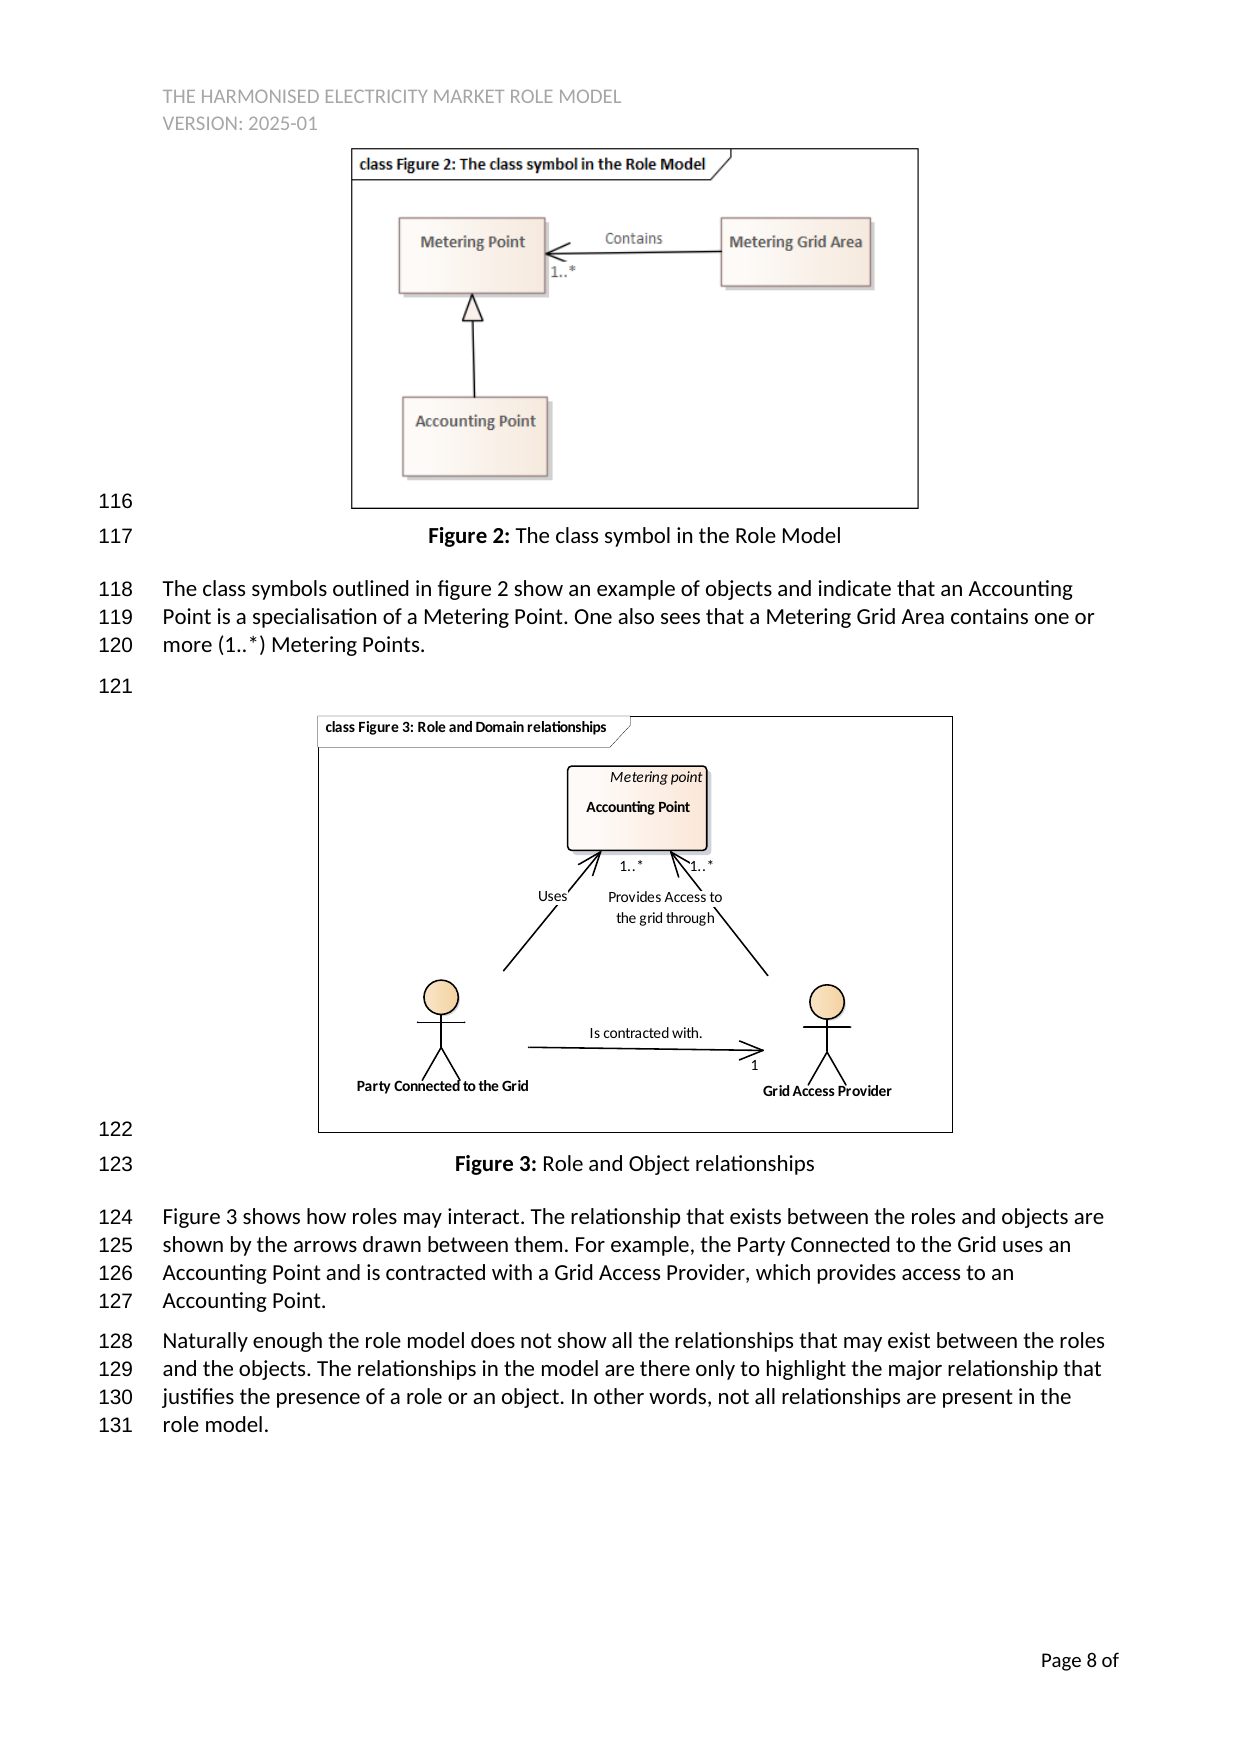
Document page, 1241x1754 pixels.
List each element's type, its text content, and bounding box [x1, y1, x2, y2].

text The class symbols outlined in figure 2 show an example of objects and indicate that an Accounting Point is a specialisation of a Metering Point. One also sees that a Metering Grid Area contains one or more (1..*) Metering Points. [162, 574, 1107, 658]
text Figure 3 shows how roles may interact. The relationship that exists between the roles and objects are shown by the arrows drawn between them. For example, the Party Connected to the Grid uses an Accounting Point and is contracted with a Grid Access Provider, which provides access to an Accounting Point. [162, 1202, 1107, 1314]
picture [350, 147, 920, 509]
text Figure 3: Role and Object relationships [162, 1149, 1107, 1177]
text Naturally enough the role model does not show all the relationships that may exist between the roles and the objects. The relationships in the model are there only to highlight the major relationship that justifies the presence of a role or an object. In other words, not all relationships are present in the role model. [162, 1326, 1107, 1438]
text Figure 2: The class symbol in the Role Model [162, 521, 1107, 549]
